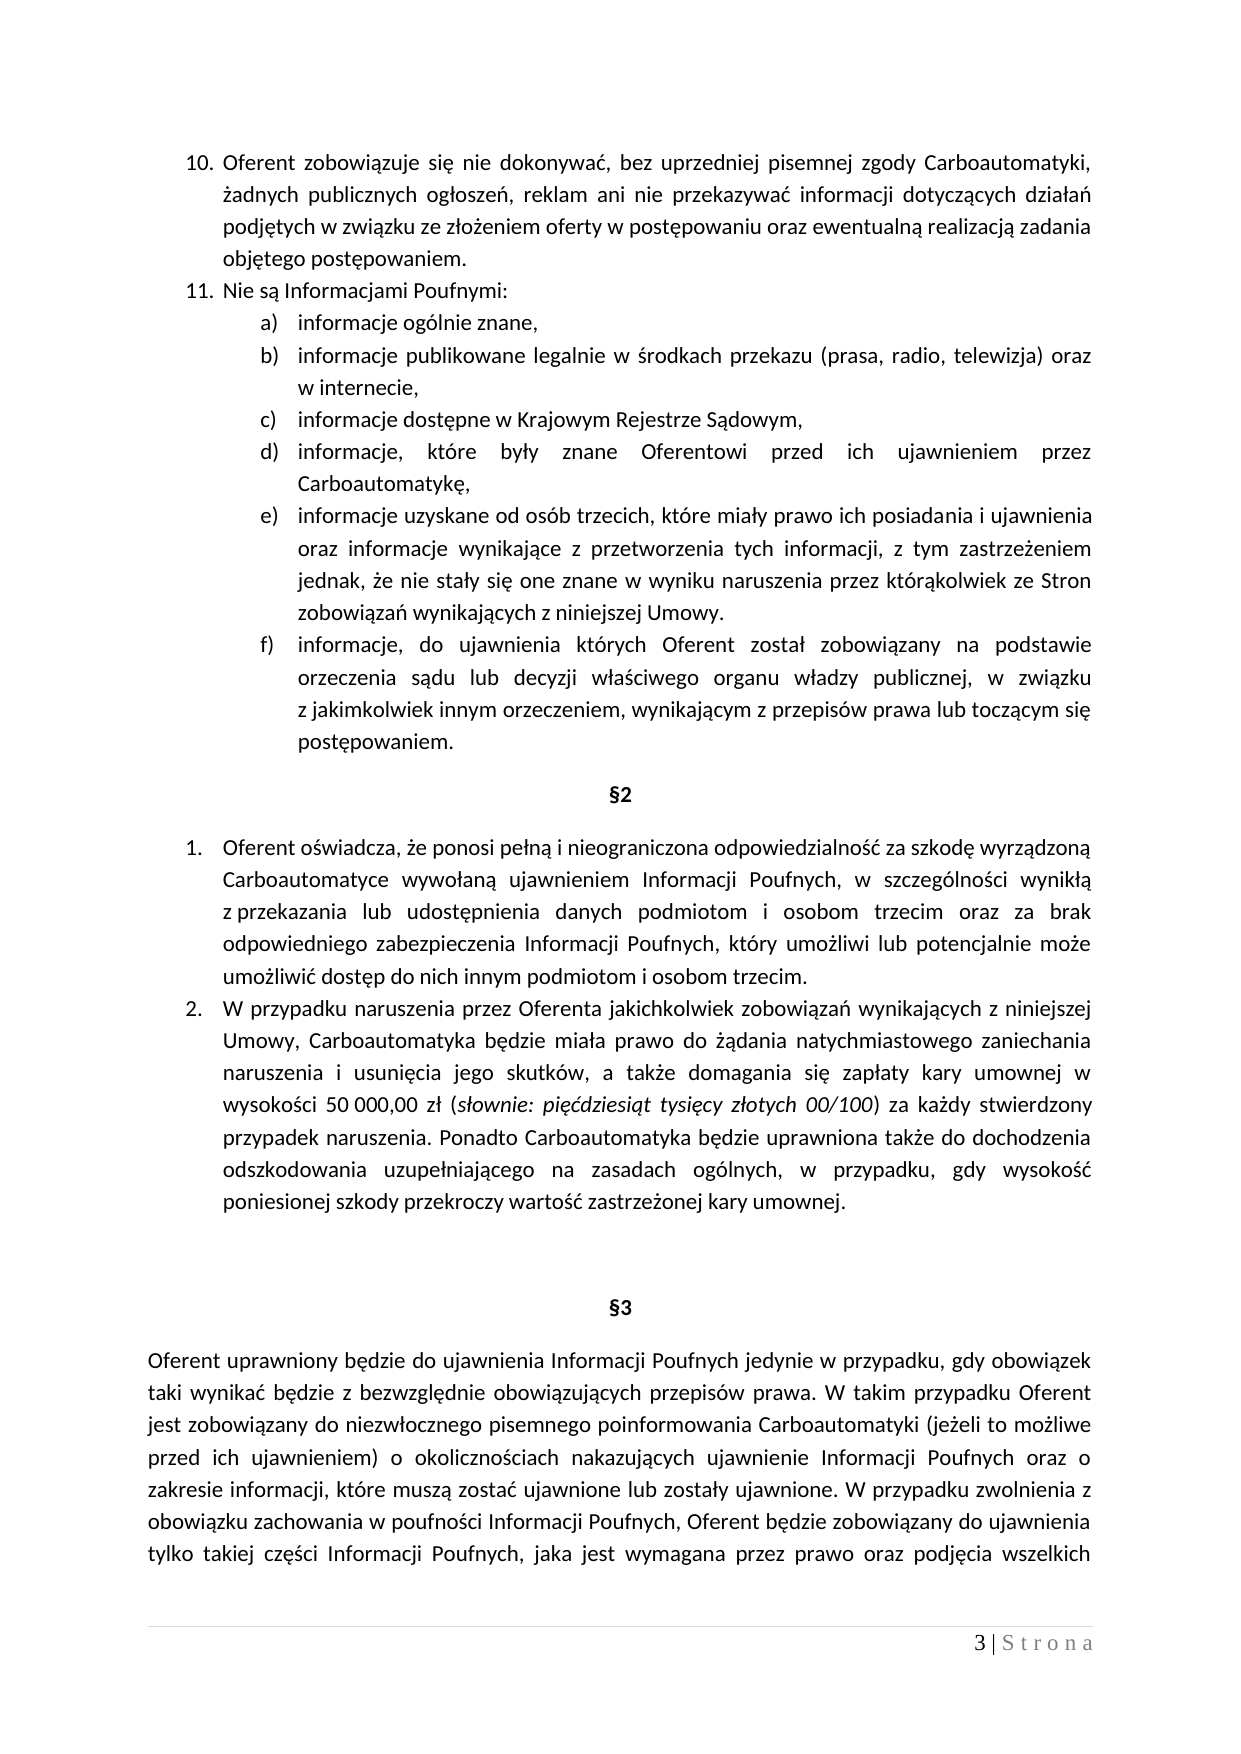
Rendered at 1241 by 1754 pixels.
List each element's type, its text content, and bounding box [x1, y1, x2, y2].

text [148, 1346, 1093, 1567]
list W przypadku naruszenia przez Oferenta jakichkolwiek zobowiązań wynikających z niniejszej Umowy, Carboautomatyka będzie miała prawo do żądania natychmiastowego zaniechania naruszenia i usunięcia jego skutków, a także domagania się zapłaty kary umownej w wysokości 50 000,00 zł (słownie: pięćdziesiąt tysięcy złotych 00/100) za każdy stwierdzony przypadek naruszenia. Ponadto Carboautomatyka będzie uprawniona także do dochodzenia odszkodowania uzupełniającego na zasadach ogólnych, w przypadku, gdy wysokość poniesionej szkody przekroczy wartość zastrzeżonej kary umownej. [185, 994, 1093, 1215]
list Oferent oświadcza, że ponosi pełną i nieograniczona odpowiedzialność za szkodę wyrządzoną Carboautomatyce wywołaną ujawnieniem Informacji Poufnych, w szczególności wynikłą z przekazania lub udostępnienia danych podmiotom i osobom trzecim oraz za brak odpowiedniego zabezpieczenia Informacji Poufnych, który umożliwi lub potencjalnie może umożliwić dostęp do nich innym podmiotom i osobom trzecim. [185, 833, 1093, 990]
text §2 [148, 780, 1093, 808]
list informacje dostępne w Krajowym Rejestrze Sądowym, [260, 405, 1093, 433]
list informacje, które były znane Oferentowi przed ich ujawnieniem przez Carboautomatykę, [260, 437, 1093, 497]
list Oferent zobowiązuje się nie dokonywać, bez uprzedniej pisemnej zgody Carboautomatyki, żadnych publicznych ogłoszeń, reklam ani nie przekazywać informacji dotyczących działań podjętych w związku ze złożeniem oferty w postępowaniu oraz ewentualną realizacją zadania objętego postępowaniem. [185, 148, 1093, 272]
list Nie są Informacjami Poufnymi: [185, 276, 1093, 304]
list informacje, do ujawnienia których Oferent został zobowiązany na podstawie orzeczenia sądu lub decyzji właściwego organu władzy publicznej, w związku z jakimkolwiek innym orzeczeniem, wynikającym z przepisów prawa lub toczącym się postępowaniem. [260, 630, 1093, 755]
text §3 [148, 1293, 1093, 1321]
list informacje uzyskane od osób trzecich, które miały prawo ich posiadania i ujawnienia oraz informacje wynikające z przetworzenia tych informacji, z tym zastrzeżeniem jednak, że nie stały się one znane w wyniku naruszenia przez którąkolwiek ze Stron zobowiązań wynikających z niniejszej Umowy. [260, 502, 1093, 626]
list informacje ogólnie znane, [260, 308, 1093, 337]
list informacje publikowane legalnie w środkach przekazu (prasa, radio, telewizja) oraz w internecie, [260, 341, 1093, 401]
